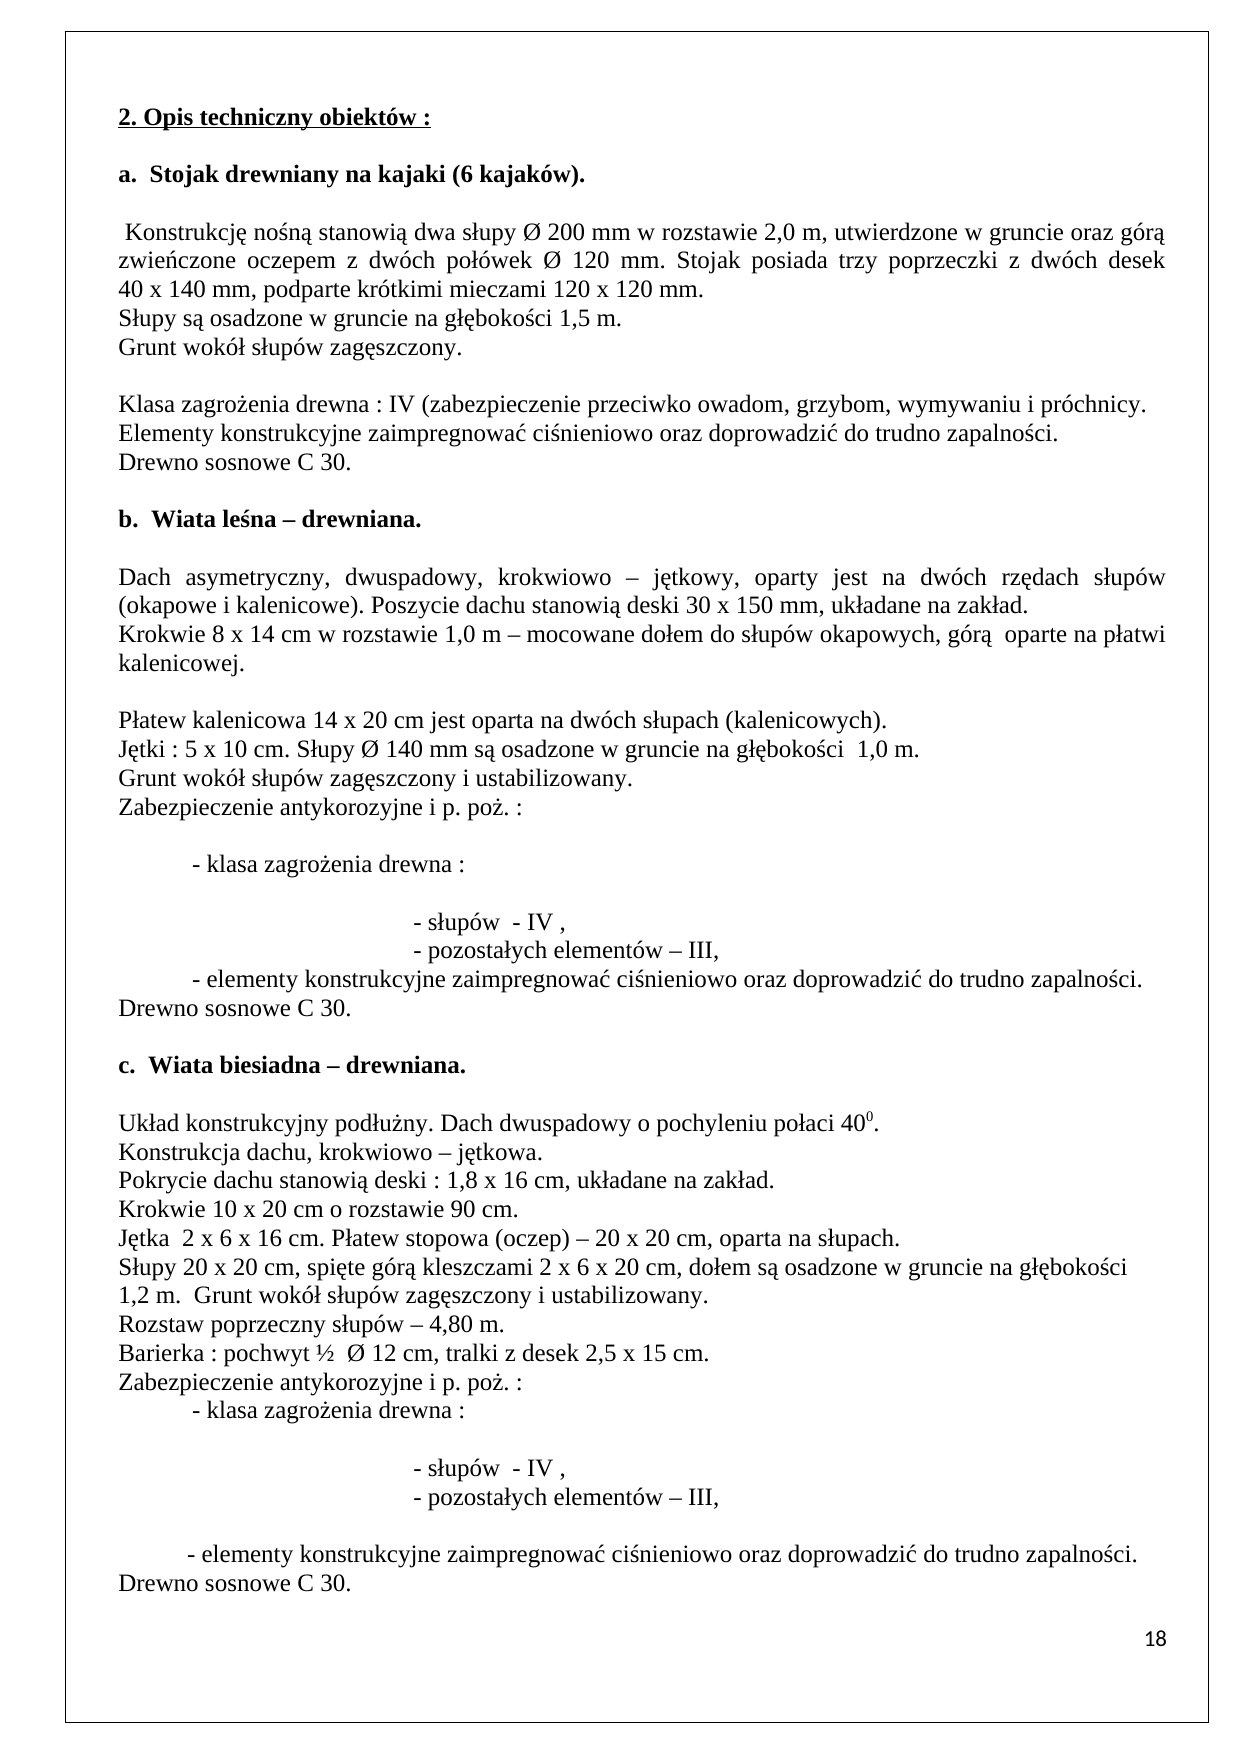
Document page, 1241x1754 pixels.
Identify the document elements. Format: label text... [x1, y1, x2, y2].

text Układ konstrukcyjny podłużny. Dach dwuspadowy o pochyleniu połaci 400. [118, 1108, 1167, 1137]
text Grunt wokół słupów zagęszczony i ustabilizowany. [118, 763, 1167, 792]
text Słupy 20 x 20 cm, spięte górą kleszczami 2 x 6 x 20 cm, dołem są osadzone w gruncie na głębokości [118, 1252, 1167, 1281]
text - słupów - IV , [118, 907, 1167, 936]
text Rozstaw poprzeczny słupów – 4,80 m. [118, 1309, 1167, 1338]
text c. Wiata biesiadna – drewniana. [118, 1051, 1167, 1079]
text - słupów - IV , [118, 1453, 1167, 1482]
text Klasa zagrożenia drewna : IV (zabezpieczenie przeciwko owadom, grzybom, wymywaniu i próchnicy. [118, 389, 1167, 418]
text Grunt wokół słupów zagęszczony. [118, 332, 1167, 361]
text Dach asymetryczny, dwuspadowy, krokwiowo – jętkowy, oparty jest na dwóch rzędach słupów (okapowe i kalenicowe). Poszycie dachu stanowią deski 30 x 150 mm, układane na zakład. [118, 562, 1167, 619]
text - pozostałych elementów – III, [118, 936, 1167, 964]
text Płatew kalenicowa 14 x 20 cm jest oparta na dwóch słupach (kalenicowych). [118, 706, 1167, 734]
text Krokwie 8 x 14 cm w rozstawie 1,0 m – mocowane dołem do słupów okapowych, górą oparte na płatwi kalenicowej. [118, 619, 1167, 677]
text b. Wiata leśna – drewniana. [118, 504, 1167, 533]
text - klasa zagrożenia drewna : [118, 1396, 1167, 1424]
text Krokwie 10 x 20 cm o rozstawie 90 cm. [118, 1194, 1167, 1223]
text - elementy konstrukcyjne zaimpregnować ciśnieniowo oraz doprowadzić do trudno zapalności. [118, 964, 1167, 993]
text Konstrukcja dachu, krokwiowo – jętkowa. [118, 1137, 1167, 1166]
text Jętka 2 x 6 x 16 cm. Płatew stopowa (oczep) – 20 x 20 cm, oparta na słupach. [118, 1223, 1167, 1252]
text Słupy są osadzone w gruncie na głębokości 1,5 m. [118, 303, 1167, 332]
text - pozostałych elementów – III, [118, 1482, 1167, 1511]
text Drewno sosnowe C 30. [118, 993, 1167, 1022]
text - klasa zagrożenia drewna : [118, 849, 1167, 878]
text Elementy konstrukcyjne zaimpregnować ciśnieniowo oraz doprowadzić do trudno zapalności. [118, 418, 1167, 447]
text Drewno sosnowe C 30. [118, 447, 1167, 476]
text Drewno sosnowe C 30. [118, 1568, 1167, 1597]
text Barierka : pochwyt ½ Ø 12 cm, tralki z desek 2,5 x 15 cm. [118, 1338, 1167, 1367]
text 2. Opis techniczny obiektów : [118, 102, 1167, 131]
text Zabezpieczenie antykorozyjne i p. poż. : [118, 1367, 1167, 1396]
text 1,2 m. Grunt wokół słupów zagęszczony i ustabilizowany. [118, 1281, 1167, 1309]
text a. Stojak drewniany na kajaki (6 kajaków). [118, 159, 1167, 188]
text Pokrycie dachu stanowią deski : 1,8 x 16 cm, układane na zakład. [118, 1166, 1167, 1194]
text Konstrukcję nośną stanowią dwa słupy Ø 200 mm w rozstawie 2,0 m, utwierdzone w gruncie oraz górą zwieńczone oczepem z dwóch połówek Ø 120 mm. Stojak posiada trzy poprzeczki z dwóch desek 40 x 140 mm, podparte krótkimi mieczami 120 x 120 mm. [118, 217, 1167, 303]
text Zabezpieczenie antykorozyjne i p. poż. : [118, 792, 1167, 821]
text - elementy konstrukcyjne zaimpregnować ciśnieniowo oraz doprowadzić do trudno zapalności. [118, 1539, 1167, 1568]
text Jętki : 5 x 10 cm. Słupy Ø 140 mm są osadzone w gruncie na głębokości 1,0 m. [118, 734, 1167, 763]
